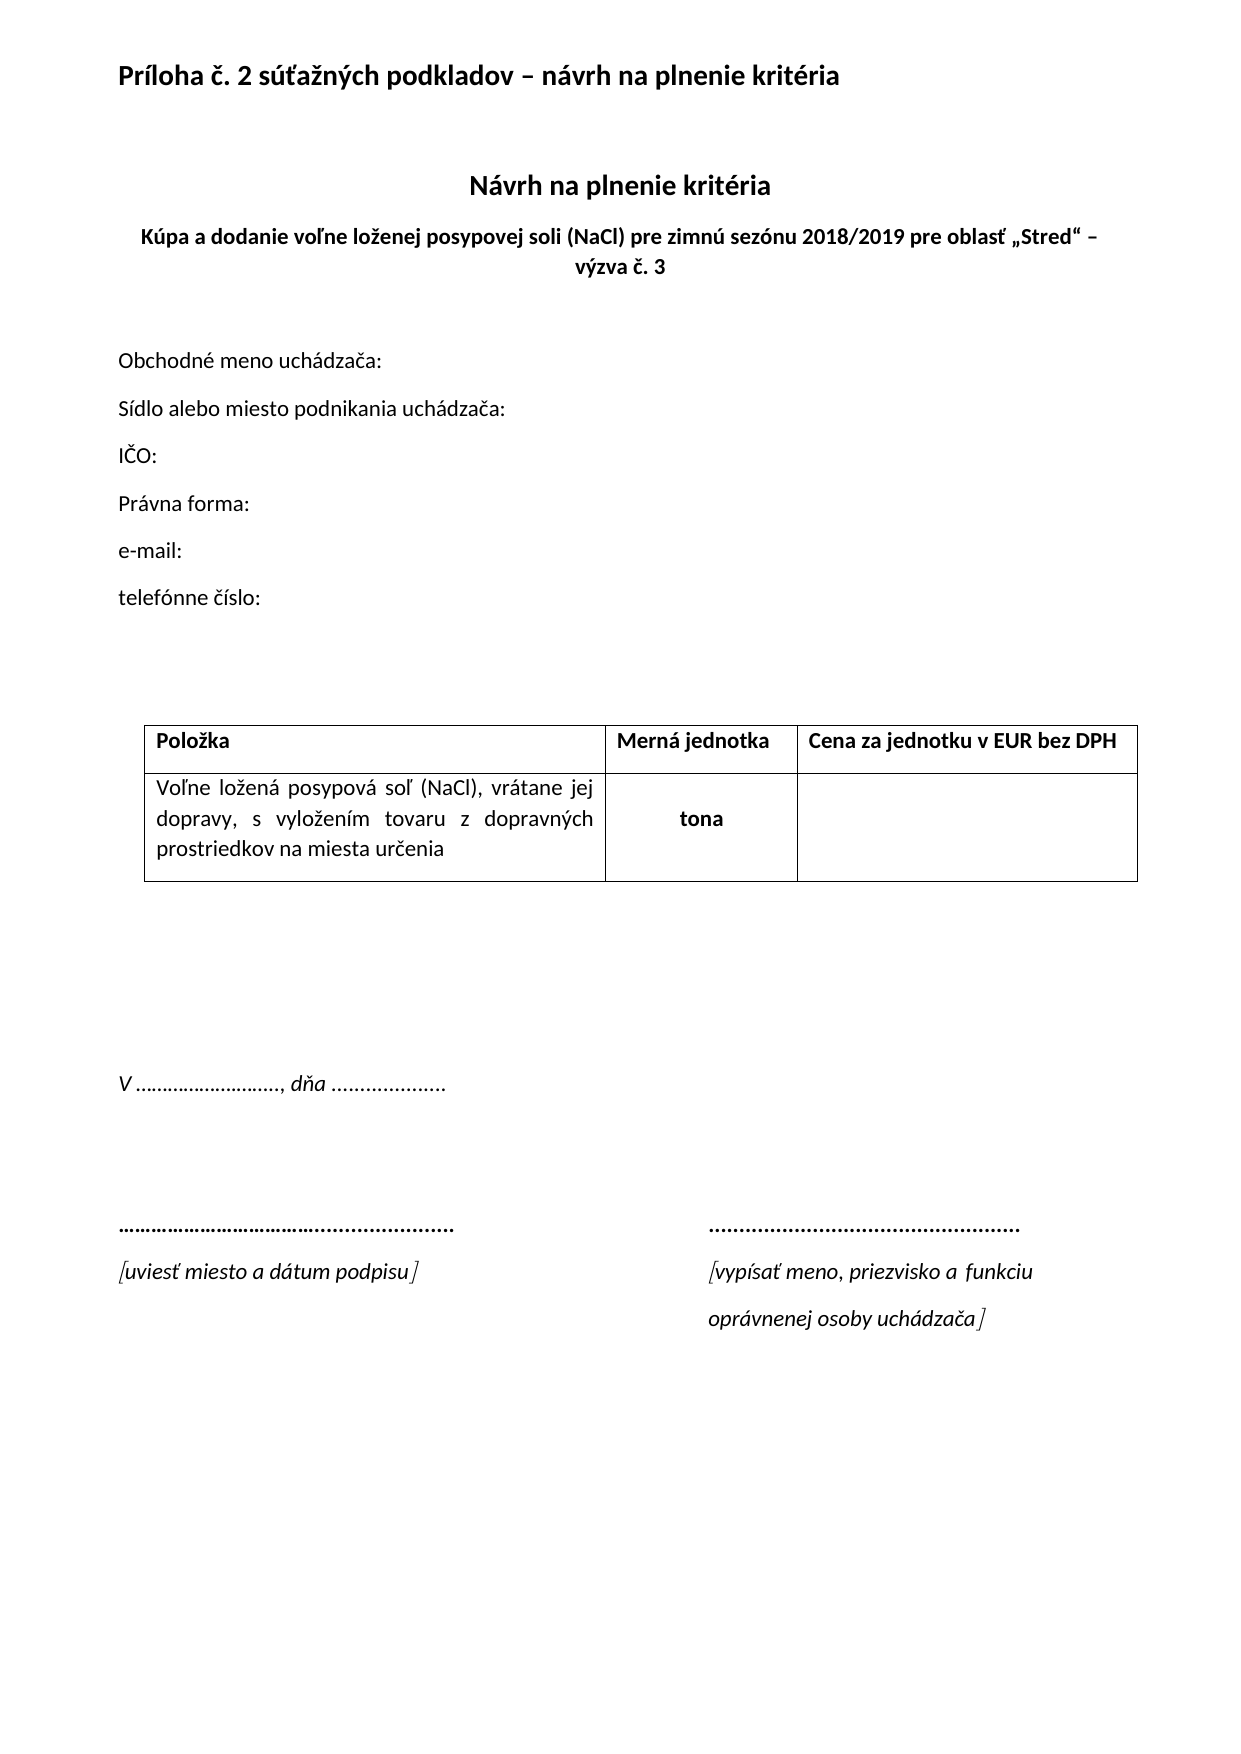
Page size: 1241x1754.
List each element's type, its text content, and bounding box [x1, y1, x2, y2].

text ………………………………....................... ................................................... [118, 1210, 1122, 1238]
table_cell tona [606, 774, 797, 881]
text IČO: [118, 441, 1092, 469]
text V ……………….…….., dňa .................... [118, 1069, 1122, 1097]
table_header Položka [145, 726, 605, 772]
table_header Merná jednotka [606, 726, 797, 772]
text oprávnenej osoby uchádzača [337, 1304, 1122, 1332]
text Obchodné meno uchádzača: [118, 347, 1092, 374]
text Príloha č. 2 súťažných podkladov – návrh na plnenie kritéria [118, 57, 1122, 92]
text Právna forma: [118, 489, 1092, 517]
text Sídlo alebo miesto podnikania uchádzača: [118, 394, 1092, 422]
table_cell [798, 774, 1137, 881]
table_header Cena za jednotku v EUR bez DPH [798, 726, 1137, 772]
text e-mail: [118, 536, 1092, 564]
table_cell Voľne ložená posypová soľ (NaCl), vrátane jej dopravy, s vyložením tovaru z dopravných prostriedkov na miesta určenia [145, 774, 605, 881]
text uviesť miesto a dátum podpisu vypísať meno, priezvisko a funkciu [118, 1257, 1122, 1285]
text telefónne číslo: [118, 583, 1092, 612]
text Návrh na plnenie kritéria [118, 167, 1122, 203]
text Kúpa a dodanie voľne loženej posypovej soli (NaCl) pre zimnú sezónu 2018/2019 pre oblasť „Stred“ – výzva č. 3 [118, 222, 1122, 280]
